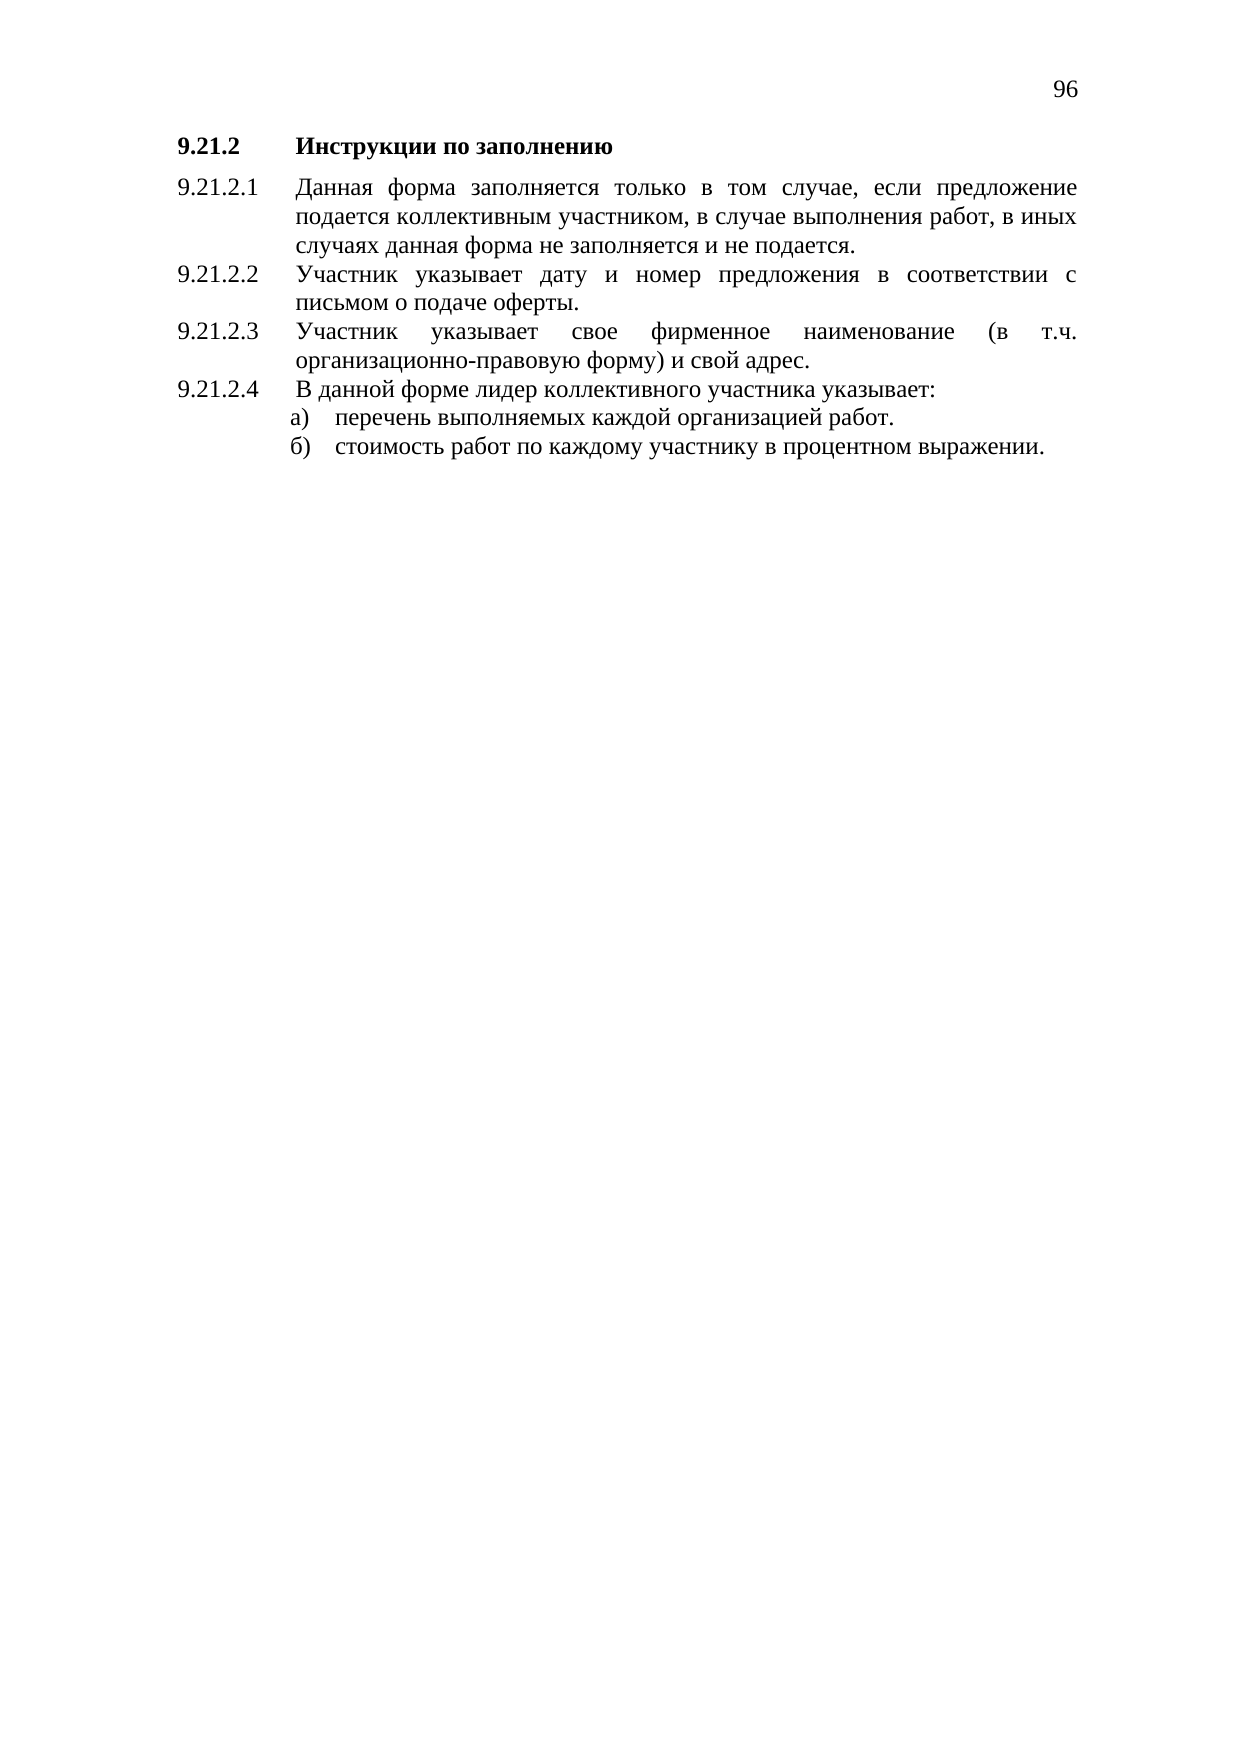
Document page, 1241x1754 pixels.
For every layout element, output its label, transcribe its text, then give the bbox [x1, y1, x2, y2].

list В данной форме лидер коллективного участника указывает: [177, 374, 1078, 402]
list Данная форма заполняется только в том случае, если предложение подается коллективным участником, в случае выполнения работ, в иных случаях данная форма не заполняется и не подается. [177, 172, 1078, 259]
list Участник указывает дату и номер предложения в соответствии с письмом о подаче оферты. [177, 259, 1078, 316]
list перечень выполняемых каждой организацией работ. [290, 402, 1078, 431]
list Участник указывает свое фирменное наименование (в т.ч. организационно-правовую форму) и свой адрес. [177, 316, 1078, 374]
list Инструкции по заполнению [177, 131, 1078, 160]
list стоимость работ по каждому участнику в процентном выражении. [290, 431, 1078, 460]
